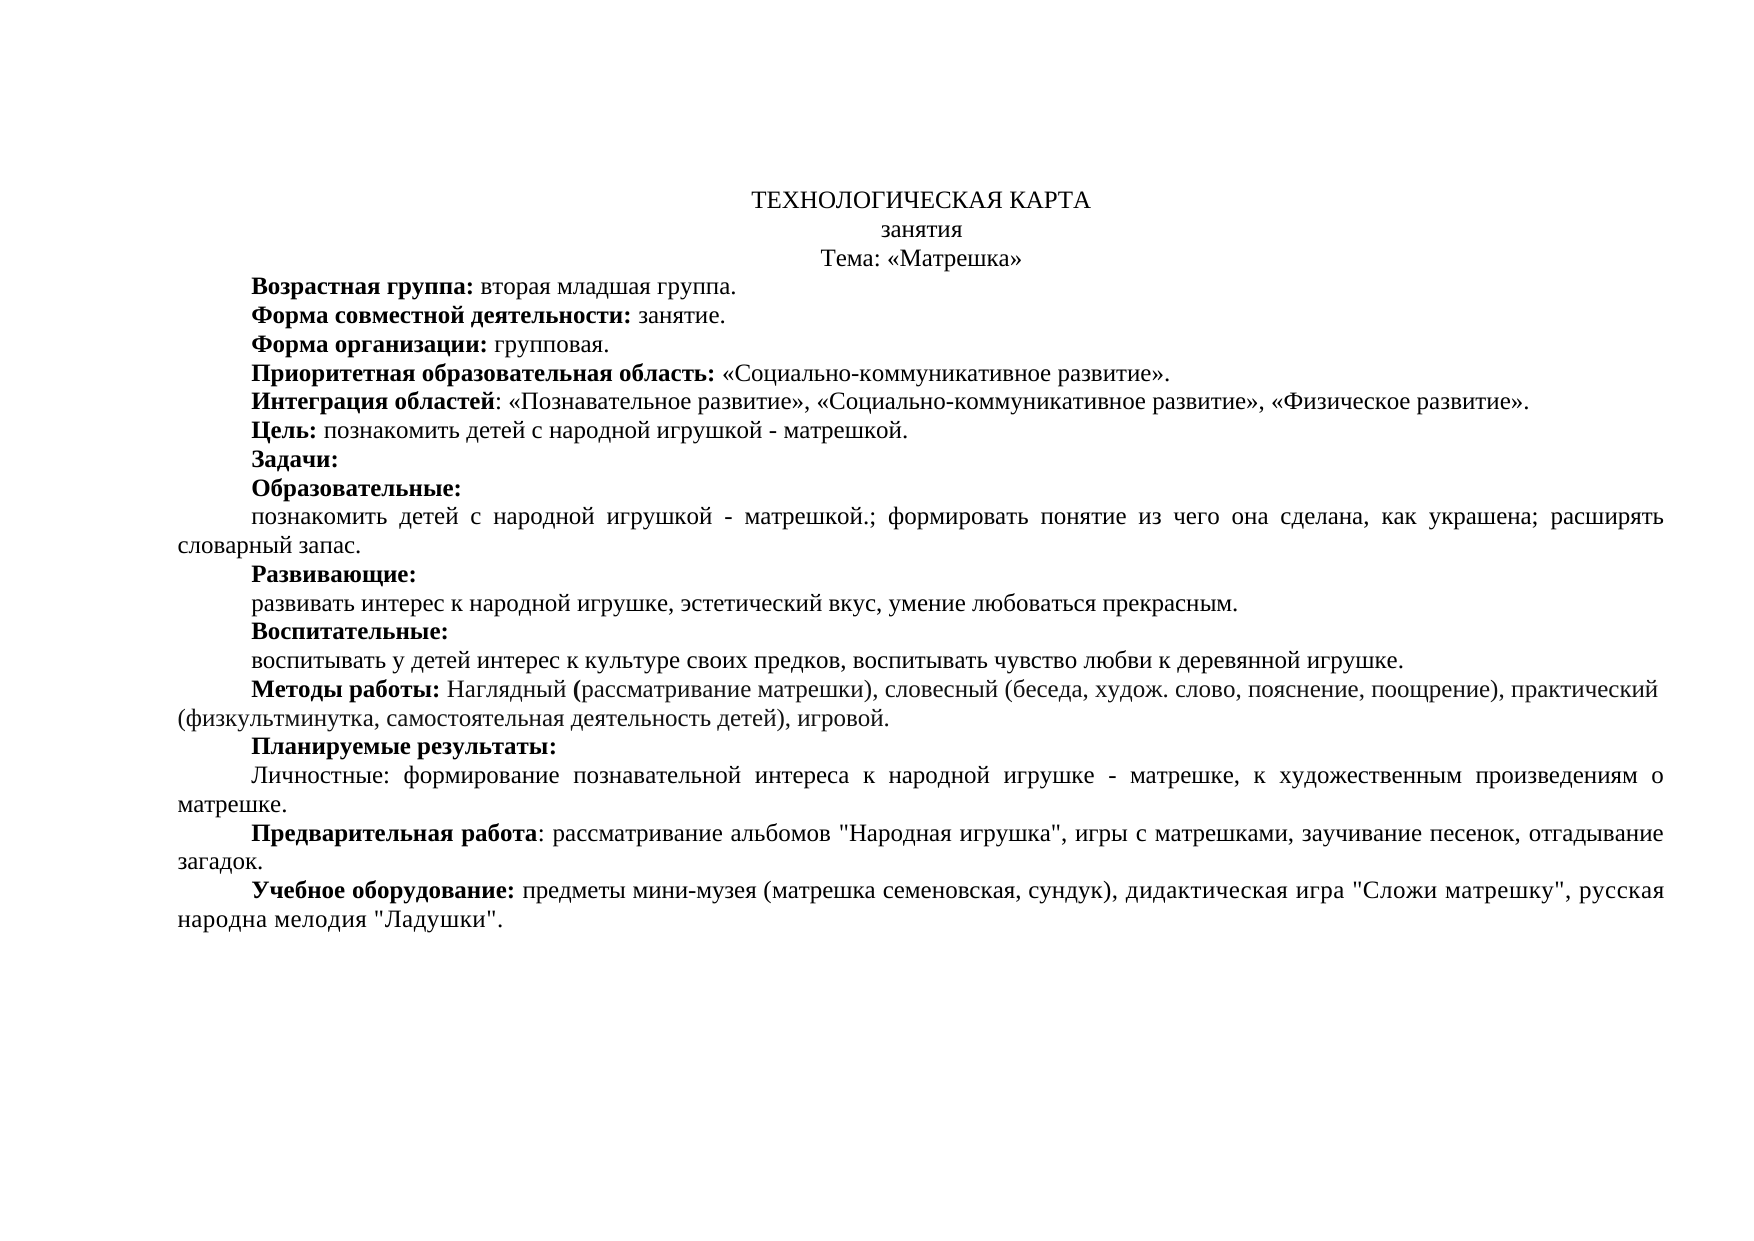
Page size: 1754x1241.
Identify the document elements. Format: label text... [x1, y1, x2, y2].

text Учебное оборудование: предметы мини-музея (матрешка семеновская, сундук), дидактическая игра "Сложи матрешку", русская народна мелодия "Ладушки". [177, 875, 1665, 933]
text Возрастная группа: вторая младшая группа. [177, 271, 1665, 300]
text воспитывать у детей интерес к культуре своих предков, воспитывать чувство любви к деревянной игрушке. [177, 645, 1665, 674]
text Интеграция областей: «Познавательное развитие», «Социально-коммуникативное развитие», «Физическое развитие». [177, 386, 1665, 415]
text Цель: познакомить детей с народной игрушкой - матрешкой. [177, 415, 1665, 444]
text Задачи: [177, 444, 1665, 473]
list развивать интерес к народной игрушке, эстетический вкус, умение любоваться прекрасным. [177, 588, 1665, 616]
text Приоритетная образовательная область: «Социально-коммуникативное развитие». [177, 358, 1665, 386]
text ТЕХНОЛОГИЧЕСКАЯ КАРТА [177, 185, 1665, 214]
text Методы работы: Наглядный (рассматривание матрешки), словесный (беседа, худож. слово, пояснение, поощрение), практический (физкультминутка, самостоятельная деятельность детей), игровой. [177, 674, 1665, 731]
text Образовательные: [177, 473, 1665, 501]
text Воспитательные: [177, 616, 1665, 645]
text Развивающие: [177, 559, 1665, 588]
text Форма совместной деятельности: занятие. [177, 300, 1665, 329]
text Личностные: формирование познавательной интереса к народной игрушке - матрешке, к художественным произведениям о матрешке. [177, 760, 1665, 818]
text Тема: «Матрешка» [177, 243, 1665, 271]
text Форма организации: групповая. [177, 329, 1665, 358]
text занятия [177, 214, 1665, 243]
text Предварительная работа: рассматривание альбомов "Народная игрушка", игры с матрешками, заучивание песенок, отгадывание загадок. [177, 818, 1665, 875]
text Планируемые результаты: [177, 731, 1665, 760]
text познакомить детей с народной игрушкой - матрешкой.; формировать понятие из чего она сделана, как украшена; расширять словарный запас. [177, 501, 1665, 559]
